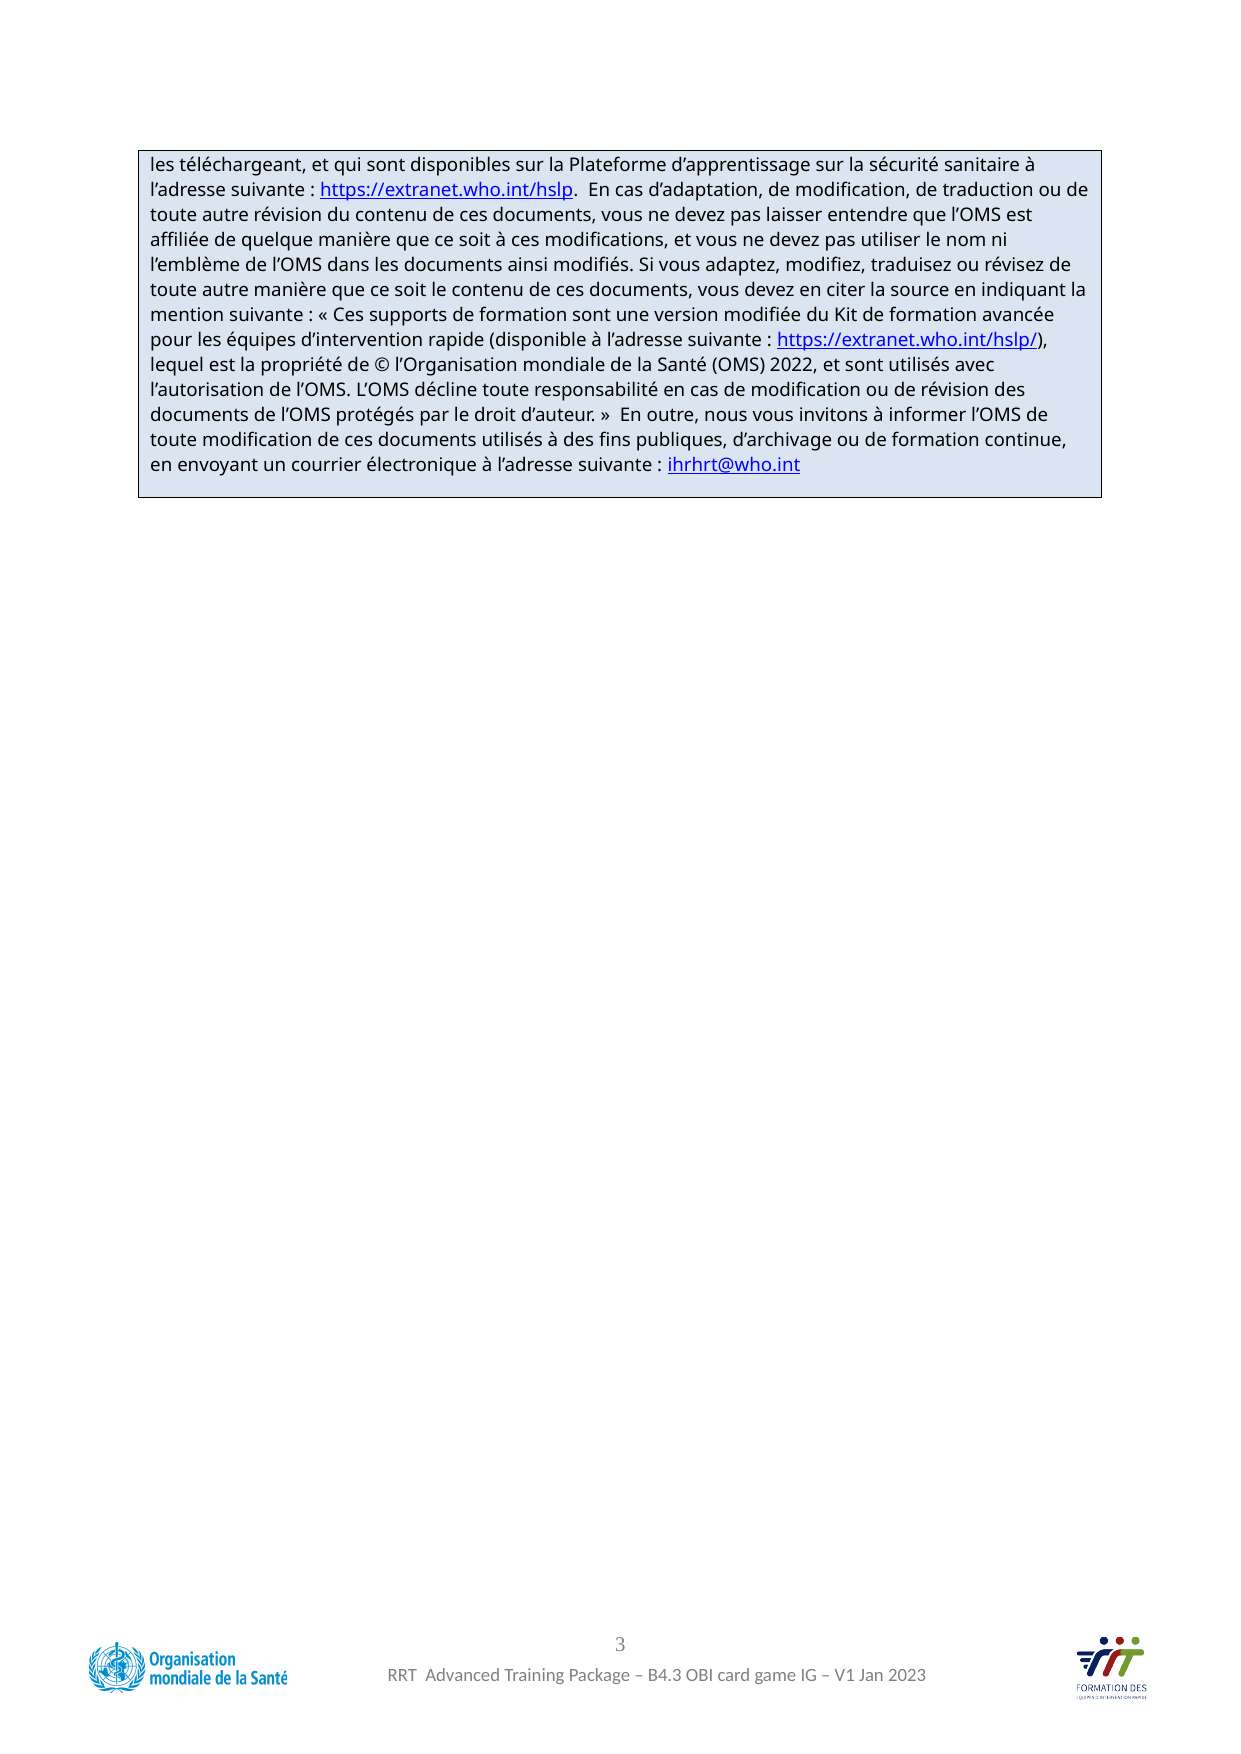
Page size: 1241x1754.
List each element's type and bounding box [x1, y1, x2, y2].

picture [88, 1642, 288, 1693]
table_header [139, 151, 1101, 497]
picture [1076, 1637, 1147, 1700]
